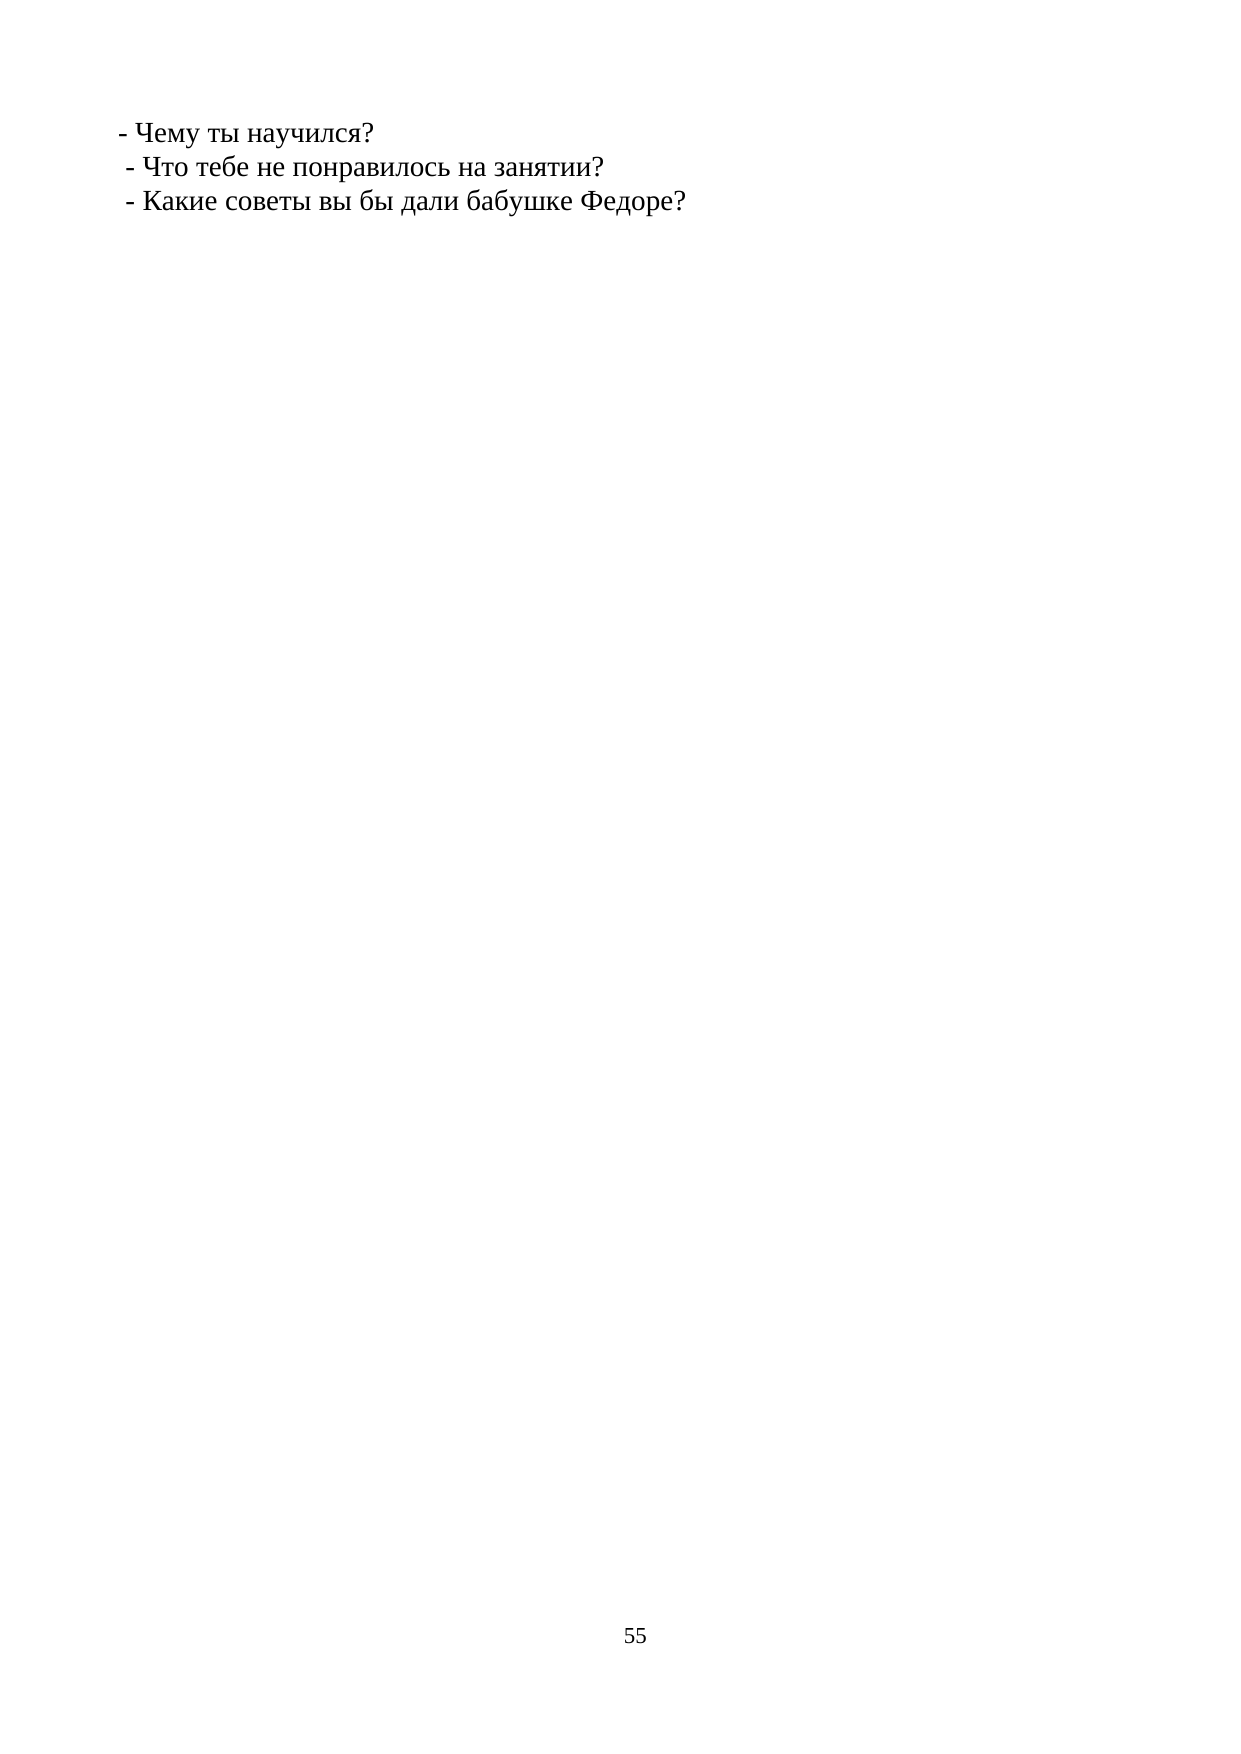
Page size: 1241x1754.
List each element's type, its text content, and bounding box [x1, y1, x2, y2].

list Что тебе не понравилось на занятии? [125, 149, 1178, 183]
list Какие советы вы бы дали бабушке Федоре? [125, 183, 1178, 216]
list Чему ты научился? [118, 115, 1178, 149]
